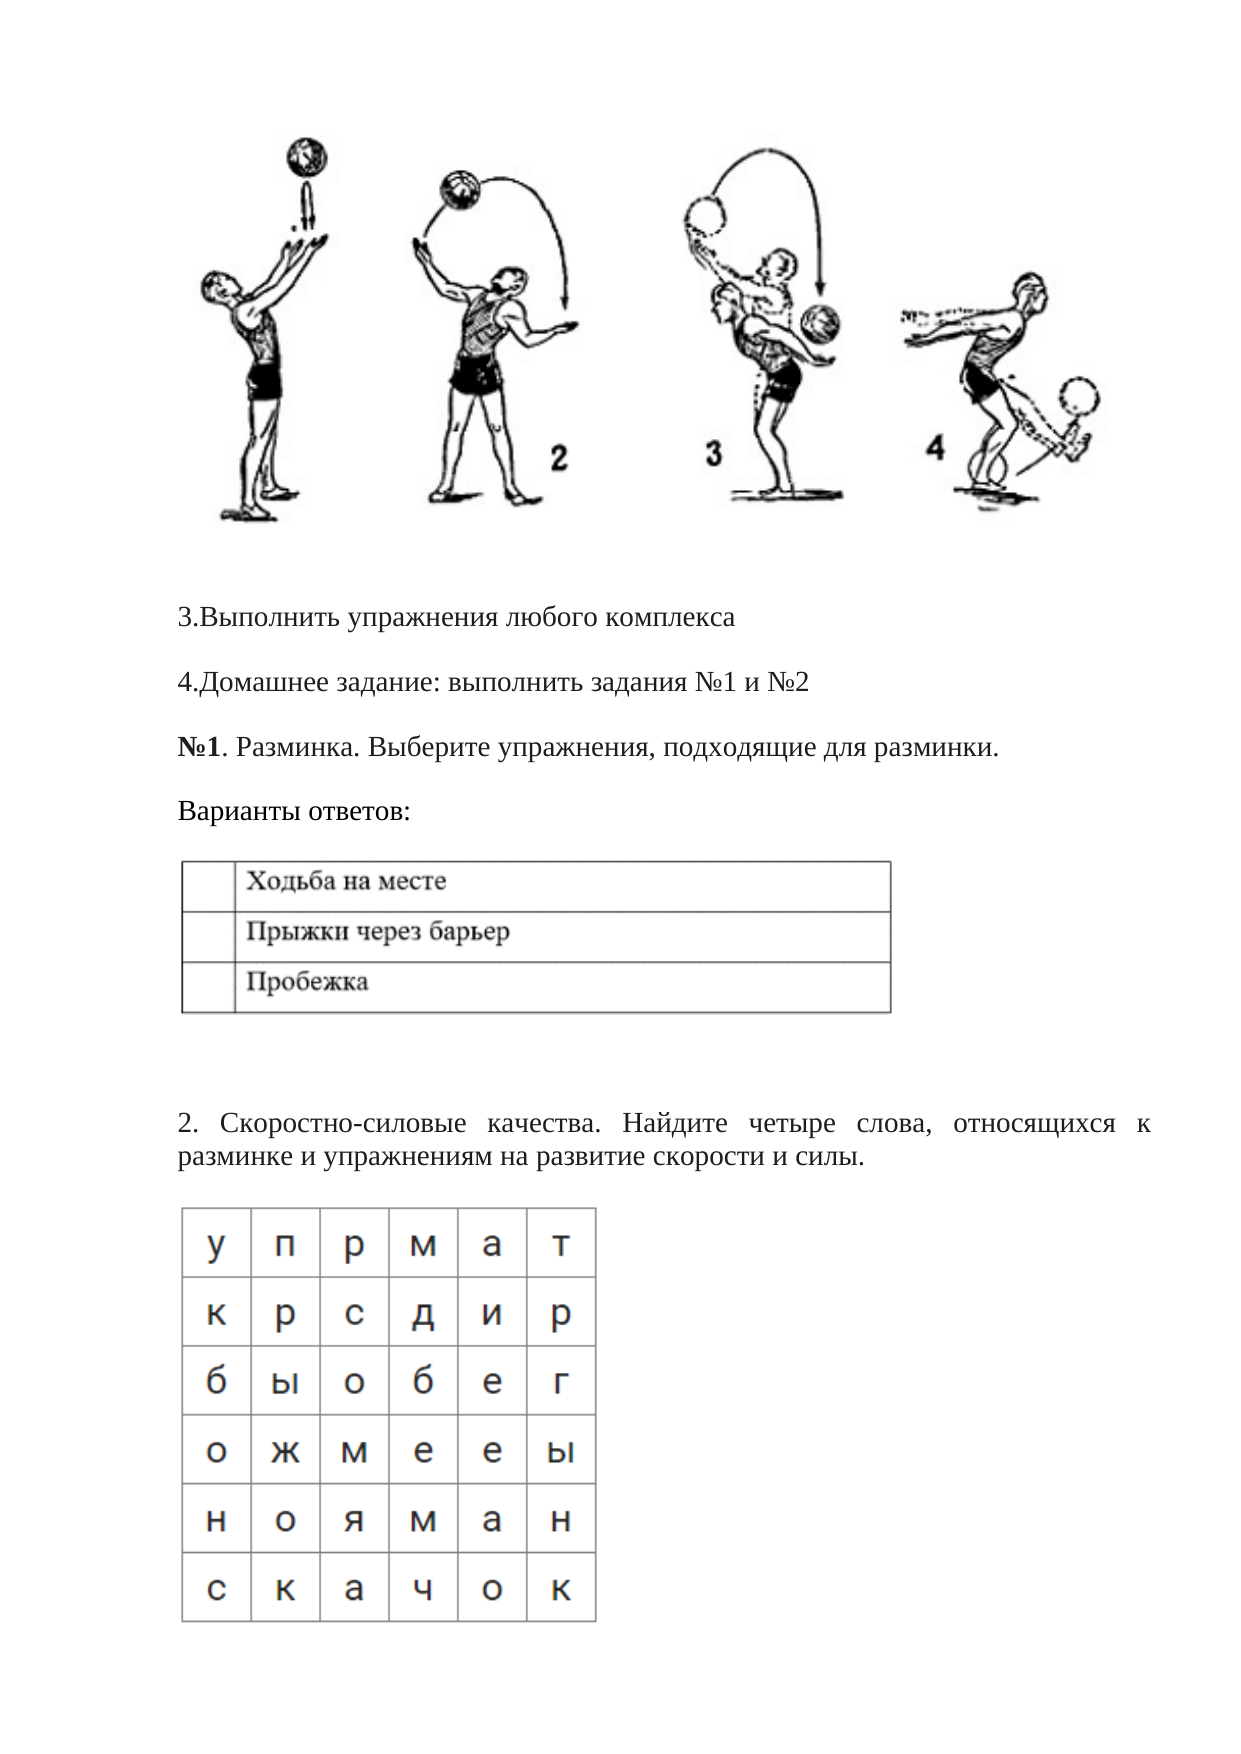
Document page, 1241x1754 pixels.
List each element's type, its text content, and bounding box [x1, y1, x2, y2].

text 4.Домашнее задание: выполнить задания №1 и №2 [177, 664, 1152, 697]
text Варианты ответов: [177, 793, 1152, 827]
picture [177, 1203, 600, 1624]
text №1. Разминка. Выберите упражнения, подходящие для разминки. [177, 729, 1152, 762]
text 3.Выполнить упражнения любого комплекса [177, 599, 1152, 633]
picture [177, 858, 895, 1015]
picture [177, 118, 1155, 542]
text 2. Скоростно-силовые качества. Найдите четыре слова, относящихся к разминке и упражнениям на развитие скорости и силы. [177, 1105, 1152, 1172]
